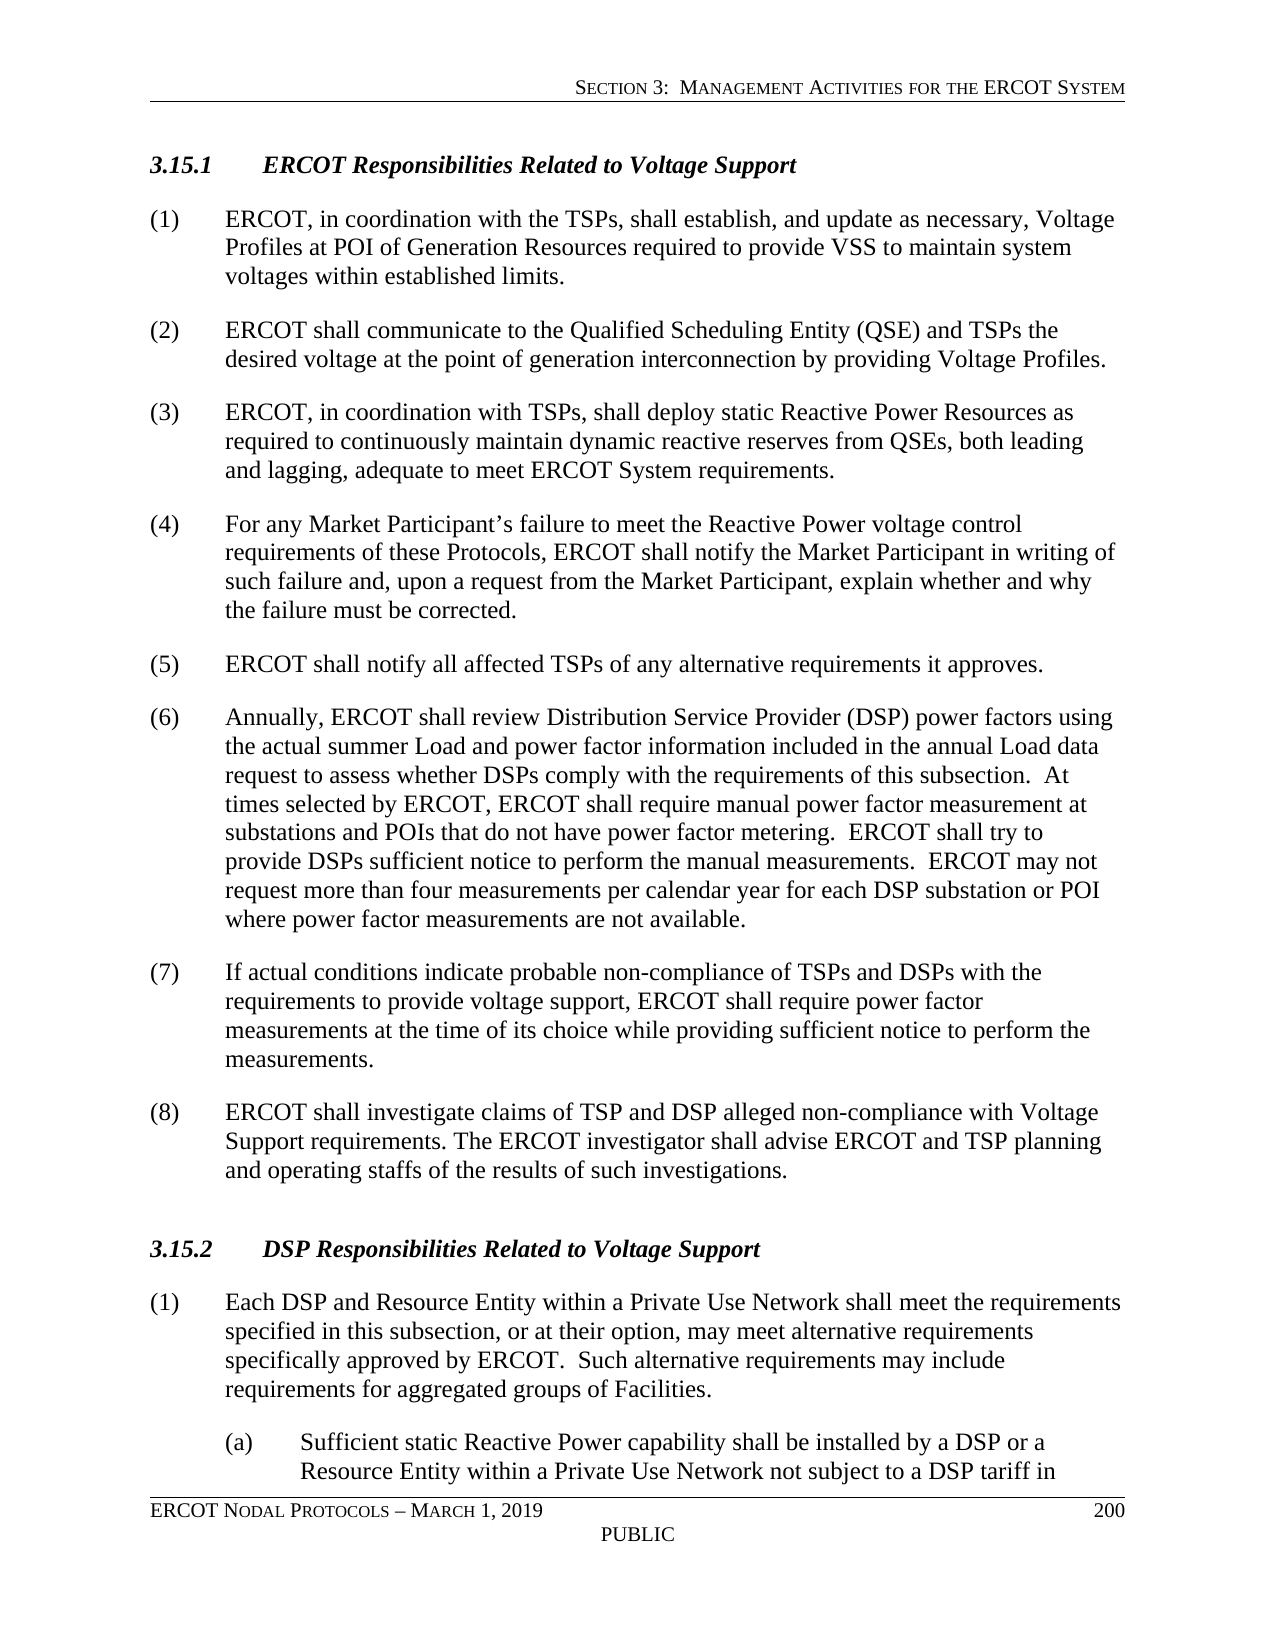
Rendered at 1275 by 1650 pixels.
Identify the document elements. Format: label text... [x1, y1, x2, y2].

text (1) ERCOT, in coordination with the TSPs, shall establish, and update as necessary, Voltage Profiles at POI of Generation Resources required to provide VSS to maintain system voltages within established limits. [150, 204, 1125, 290]
text 3.15.1 ERCOT Responsibilities Related to Voltage Support [150, 150, 1125, 179]
text (1) Each DSP and Resource Entity within a Private Use Network shall meet the requirements specified in this subsection, or at their option, may meet alternative requirements specifically approved by ERCOT. Such alternative requirements may include requirements for aggregated groups of Facilities. [150, 1287, 1125, 1402]
text (3) ERCOT, in coordination with TSPs, shall deploy static Reactive Power Resources as required to continuously maintain dynamic reactive reserves from QSEs, both leading and lagging, adequate to meet ERCOT System requirements. [150, 397, 1125, 484]
text 3.15.2 DSP Responsibilities Related to Voltage Support [150, 1234, 1125, 1262]
text (2) ERCOT shall communicate to the Qualified Scheduling Entity (QSE) and TSPs the desired voltage at the point of generation interconnection by providing Voltage Profiles. [150, 315, 1125, 372]
text (7) If actual conditions indicate probable non-compliance of TSPs and DSPs with the requirements to provide voltage support, ERCOT shall require power factor measurements at the time of its choice while providing sufficient notice to perform the measurements. [150, 957, 1125, 1072]
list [225, 1427, 1125, 1485]
text (5) ERCOT shall notify all affected TSPs of any alternative requirements it approves. [150, 649, 1125, 677]
text (8) ERCOT shall investigate claims of TSP and DSP alleged non-compliance with Voltage Support requirements. The ERCOT investigator shall advise ERCOT and TSP planning and operating staffs of the results of such investigations. [150, 1097, 1125, 1184]
text (4) For any Market Participant’s failure to meet the Reactive Power voltage control requirements of these Protocols, ERCOT shall notify the Market Participant in writing of such failure and, upon a request from the Market Participant, explain whether and why the failure must be corrected. [150, 509, 1125, 624]
text (6) Annually, ERCOT shall review Distribution Service Provider (DSP) power factors using the actual summer Load and power factor information included in the annual Load data request to assess whether DSPs comply with the requirements of this subsection. At times selected by ERCOT, ERCOT shall require manual power factor measurement at substations and POIs that do not have power factor metering. ERCOT shall try to provide DSPs sufficient notice to perform the manual measurements. ERCOT may not request more than four measurements per calendar year for each DSP substation or POI where power factor measurements are not available. [150, 702, 1125, 932]
